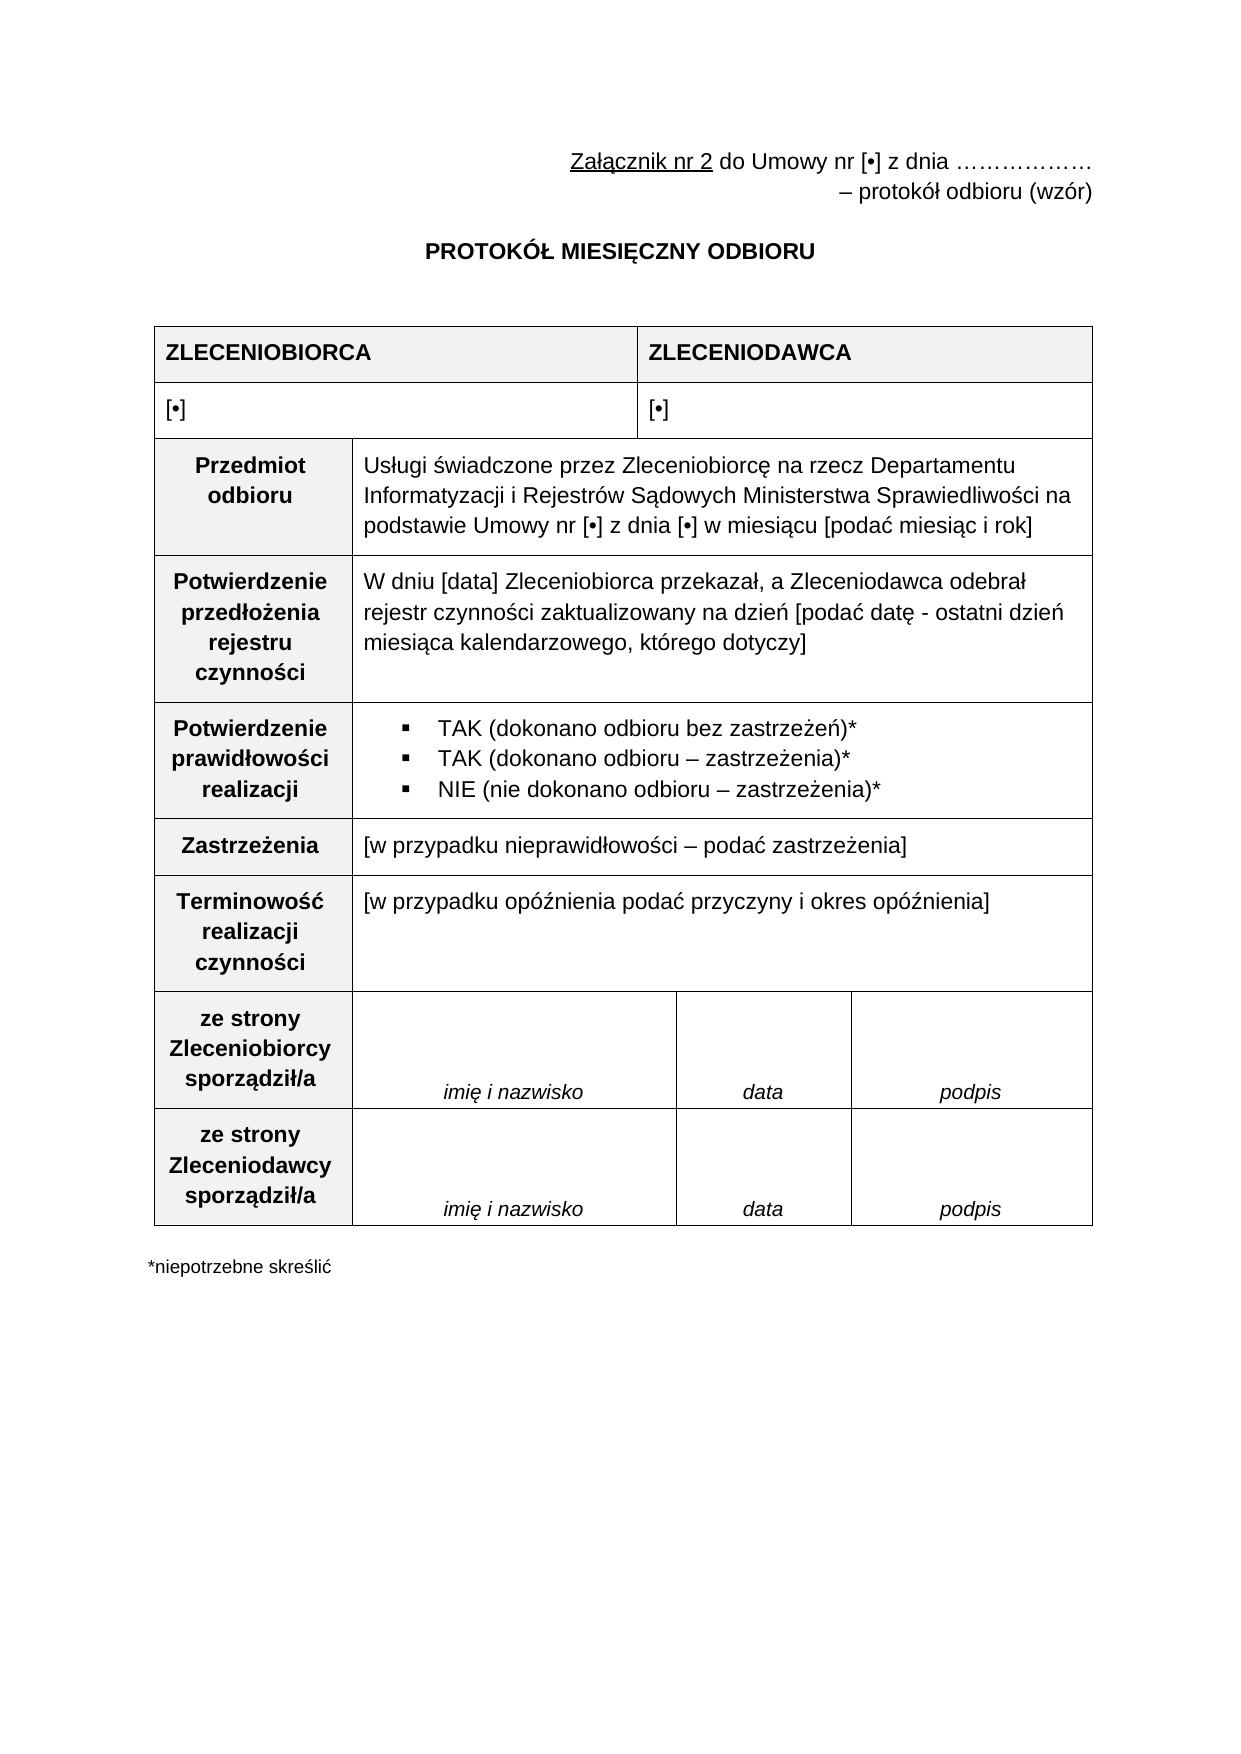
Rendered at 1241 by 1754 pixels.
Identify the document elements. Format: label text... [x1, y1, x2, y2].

text PROTOKÓŁ MIESIĘCZNY ODBIORU [148, 238, 1093, 264]
table_cell Terminowość realizacji czynności [155, 876, 352, 991]
text *niepotrzebne skreślić [148, 1256, 1093, 1277]
table_cell TAK (dokonano odbioru bez zastrzeżeń)* TAK (dokonano odbioru – zastrzeżenia)* NIE (nie dokonano odbioru – zastrzeżenia)* [353, 703, 1092, 818]
table_cell Potwierdzenie przedłożenia rejestru czynności [155, 556, 352, 702]
table_cell W dniu [data] Zleceniobiorca przekazał, a Zleceniodawca odebrał rejestr czynności zaktualizowany na dzień [podać datę - ostatni dzień miesiąca kalendarzowego, którego dotyczy] [353, 556, 1092, 702]
table_header ZLECENIODAWCA [638, 327, 1092, 382]
table_cell Przedmiot odbioru [155, 439, 352, 555]
table_cell Zastrzeżenia [155, 819, 352, 874]
table_cell [•] [155, 383, 637, 438]
table_cell imię i nazwisko [353, 992, 676, 1108]
table_cell data [677, 992, 851, 1108]
table_cell ze strony Zleceniobiorcy sporządził/a [155, 992, 352, 1108]
table_header ZLECENIOBIORCA [155, 327, 637, 382]
table_cell podpis [852, 1109, 1092, 1224]
table_cell imię i nazwisko [353, 1109, 676, 1224]
table_cell [•] [638, 383, 1092, 438]
table_cell data [677, 1109, 851, 1224]
table_cell [w przypadku opóźnienia podać przyczyny i okres opóźnienia] [353, 876, 1092, 991]
table_cell ze strony Zleceniodawcy sporządził/a [155, 1109, 352, 1224]
table_cell [w przypadku nieprawidłowości – podać zastrzeżenia] [353, 819, 1092, 874]
table_cell Potwierdzenie prawidłowości realizacji [155, 703, 352, 818]
text Załącznik nr 2 do Umowy nr [•] z dnia ……………… [148, 148, 1093, 174]
table_cell podpis [852, 992, 1092, 1108]
text – protokół odbioru (wzór) [148, 178, 1093, 204]
table_cell Usługi świadczone przez Zleceniobiorcę na rzecz Departamentu Informatyzacji i Rejestrów Sądowych Ministerstwa Sprawiedliwości na podstawie Umowy nr [•] z dnia [•] w miesiącu [podać miesiąc i rok] [353, 439, 1092, 555]
